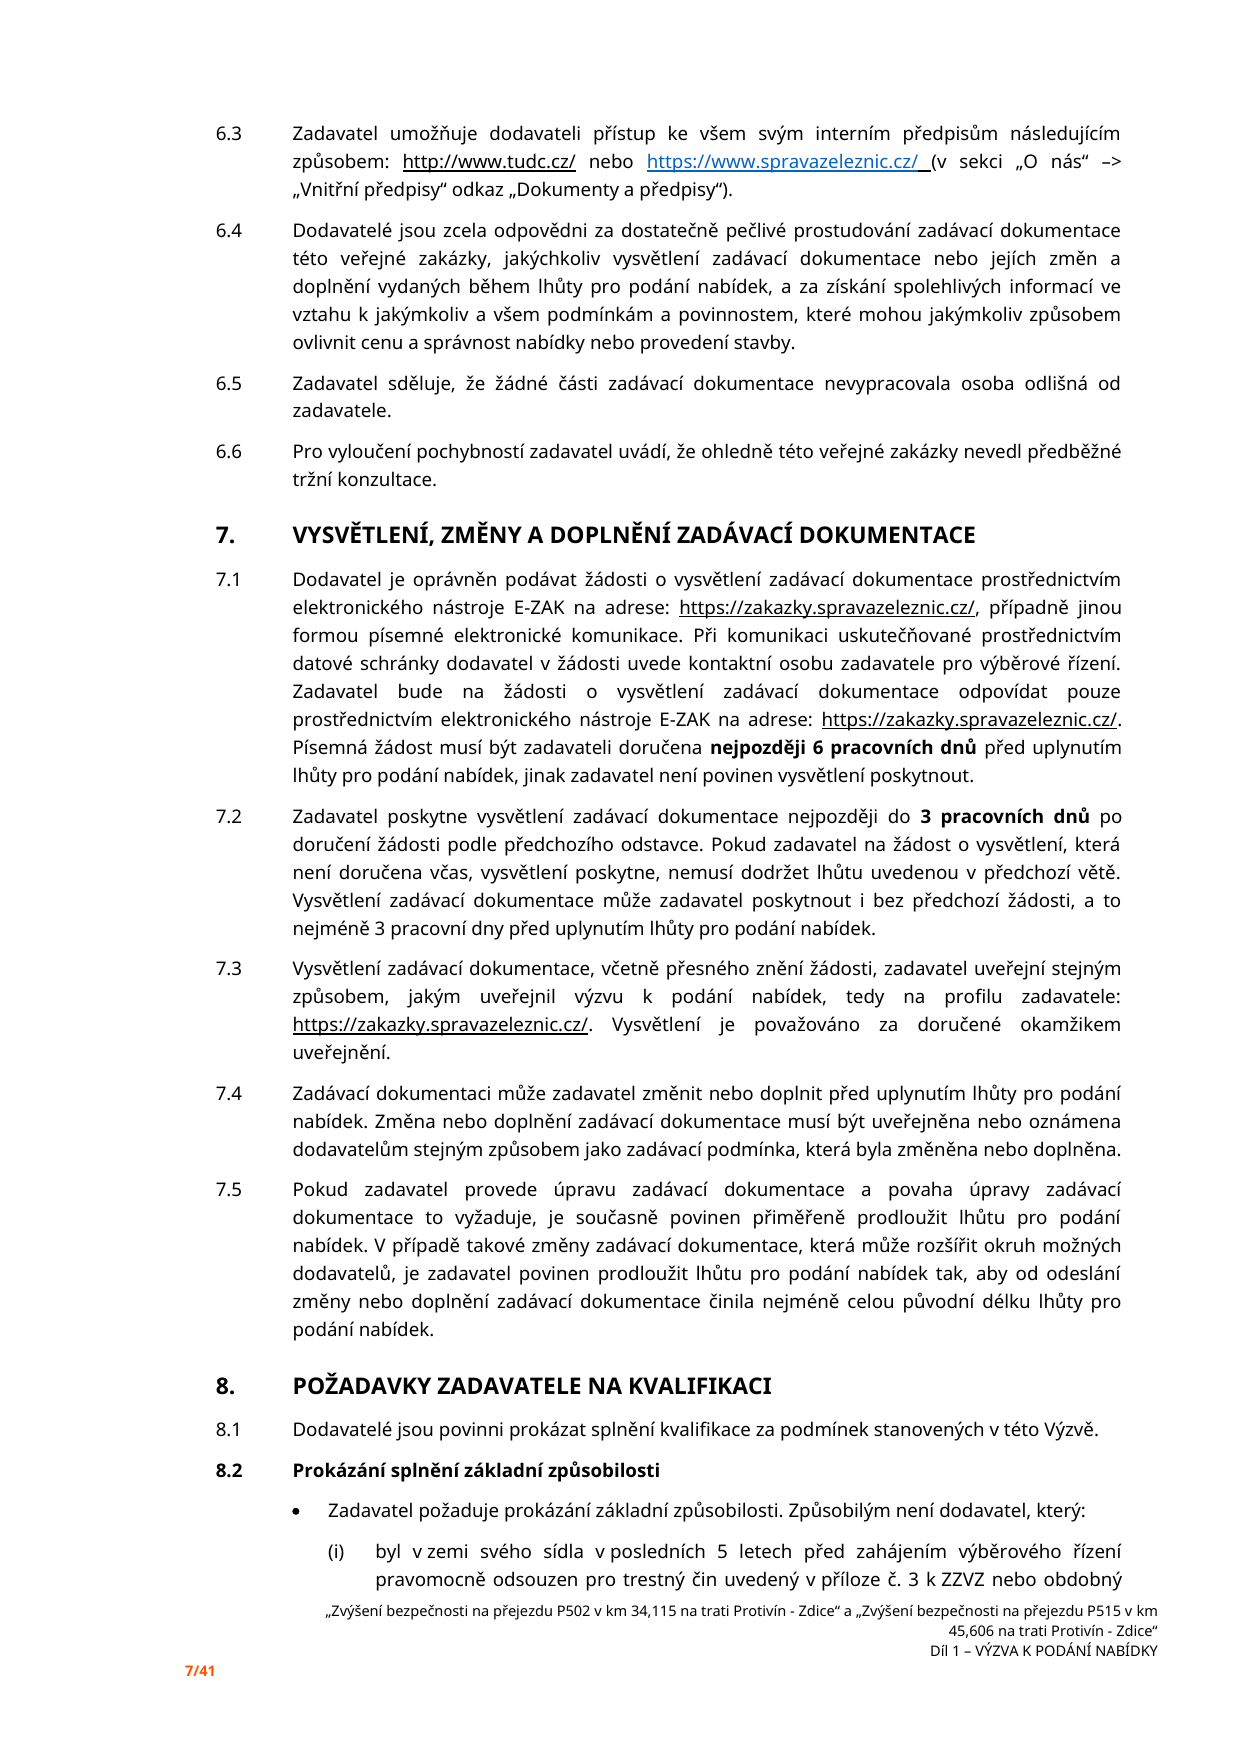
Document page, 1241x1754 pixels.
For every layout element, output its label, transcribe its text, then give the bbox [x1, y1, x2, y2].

text VYSVĚTLENÍ, ZMĚNY A DOPLNĚNÍ ZADÁVACÍ DOKUMENTACE [216, 519, 1122, 551]
text POŽADAVKY ZADAVATELE NA KVALIFIKACI [216, 1370, 1122, 1401]
text Zadávací dokumentaci může zadavatel změnit nebo doplnit před uplynutím lhůty pro podání nabídek. Změna nebo doplnění zadávací dokumentace musí být uveřejněna nebo oznámena dodavatelům stejným způsobem jako zadávací podmínka, která byla změněna nebo doplněna. [216, 1080, 1122, 1162]
text Pokud zadavatel provede úpravu zadávací dokumentace a povaha úpravy zadávací dokumentace to vyžaduje, je současně povinen přiměřeně prodloužit lhůtu pro podání nabídek. V případě takové změny zadávací dokumentace, která může rozšířit okruh možných dodavatelů, je zadavatel povinen prodloužit lhůtu pro podání nabídek tak, aby od odeslání změny nebo doplnění zadávací dokumentace činila nejméně celou původní délku lhůty pro podání nabídek. [216, 1177, 1122, 1342]
text Zadavatel poskytne vysvětlení zadávací dokumentace nejpozději do 3 pracovních dnů po doručení žádosti podle předchozího odstavce. Pokud zadavatel na žádost o vysvětlení, která není doručena včas, vysvětlení poskytne, nemusí dodržet lhůtu uvedenou v předchozí větě. Vysvětlení zadávací dokumentace může zadavatel poskytnout i bez předchozí žádosti, a to nejméně 3 pracovní dny před uplynutím lhůty pro podání nabídek. [216, 803, 1122, 941]
text Prokázání splnění základní způsobilosti [216, 1457, 1122, 1483]
text Zadavatel sděluje, že žádné části zadávací dokumentace nevypracovala osoba odlišná od zadavatele. [216, 370, 1122, 423]
text Dodavatelé jsou zcela odpovědni za dostatečně pečlivé prostudování zadávací dokumentace této veřejné zakázky, jakýchkoliv vysvětlení zadávací dokumentace nebo jejích změn a doplnění vydaných během lhůty pro podání nabídek, a za získání spolehlivých informací ve vztahu k jakýmkoliv a všem podmínkám a povinnostem, které mohou jakýmkoliv způsobem ovlivnit cenu a správnost nabídky nebo provedení stavby. [216, 217, 1122, 355]
text Dodavatelé jsou povinni prokázat splnění kvalifikace za podmínek stanovených v této Výzvě. [216, 1417, 1122, 1442]
text Dodavatel je oprávněn podávat žádosti o vysvětlení zadávací dokumentace prostřednictvím elektronického nástroje E-ZAK na adrese: https://zakazky.spravazeleznic.cz/, případně jinou formou písemné elektronické komunikace. Při komunikaci uskutečňované prostřednictvím datové schránky dodavatel v žádosti uvede kontaktní osobu zadavatele pro výběrové řízení. Zadavatel bude na žádosti o vysvětlení zadávací dokumentace odpovídat pouze prostřednictvím elektronického nástroje E-ZAK na adrese: https://zakazky.spravazeleznic.cz/. Písemná žádost musí být zadavateli doručena nejpozději 6 pracovních dnů před uplynutím lhůty pro podání nabídek, jinak zadavatel není povinen vysvětlení poskytnout. [216, 566, 1122, 788]
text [328, 1538, 1122, 1592]
text Pro vyloučení pochybností zadavatel uvádí, že ohledně této veřejné zakázky nevedl předběžné tržní konzultace. [216, 438, 1122, 492]
text Zadavatel umožňuje dodavateli přístup ke všem svým interním předpisům následujícím způsobem: http://www.tudc.cz/ nebo https://www.spravazeleznic.cz/ (v sekci „O nás“ –> „Vnitřní předpisy“ odkaz „Dokumenty a předpisy“). [216, 121, 1122, 202]
text Vysvětlení zadávací dokumentace, včetně přesného znění žádosti, zadavatel uveřejní stejným způsobem, jakým uveřejnil výzvu k podání nabídek, tedy na profilu zadavatele: https://zakazky.spravazeleznic.cz/. Vysvětlení je považováno za doručené okamžikem uveřejnění. [216, 956, 1122, 1065]
text Zadavatel požaduje prokázání základní způsobilosti. Způsobilým není dodavatel, který: [292, 1498, 1122, 1523]
